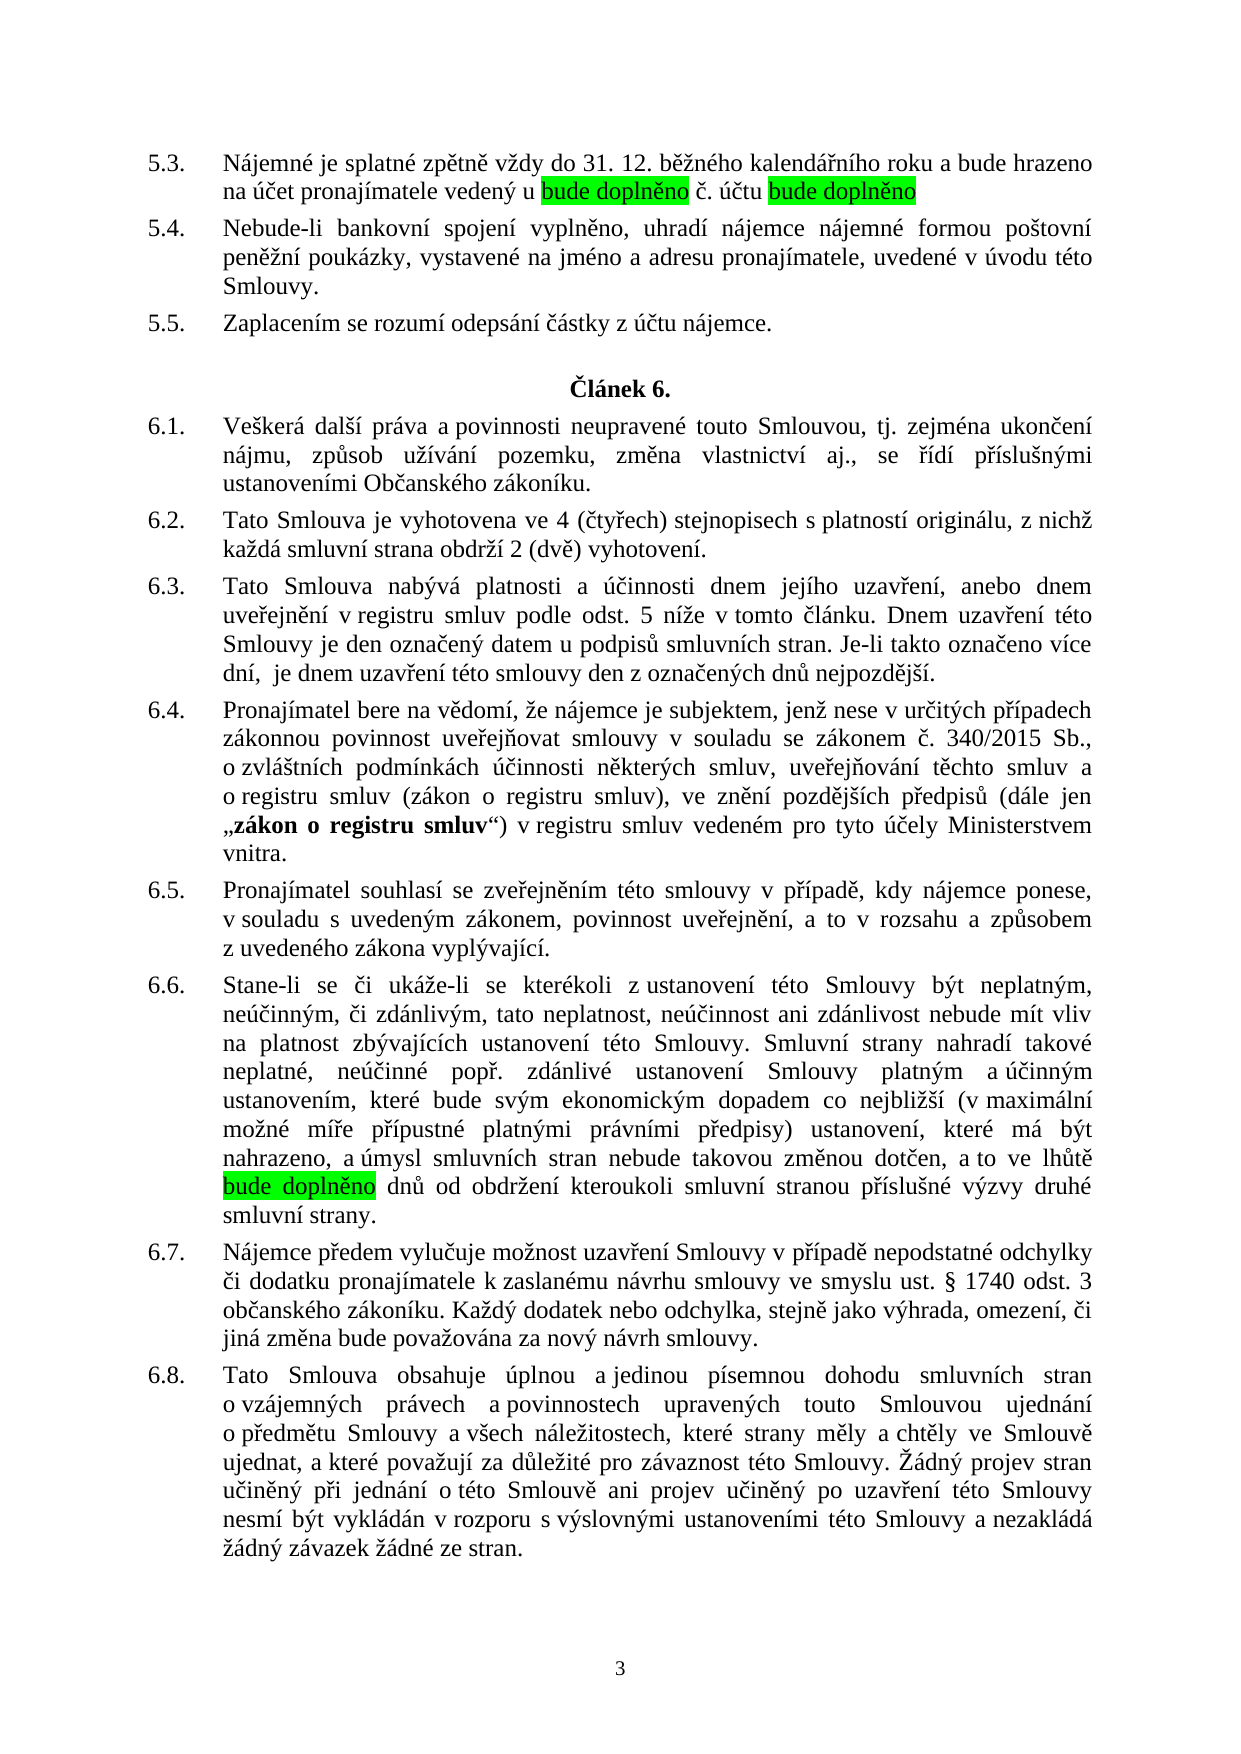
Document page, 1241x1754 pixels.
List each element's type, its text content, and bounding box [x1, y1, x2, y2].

text Pronajímatel bere na vědomí, že nájemce je subjektem, jenž nese v určitých případech zákonnou povinnost uveřejňovat smlouvy v souladu se zákonem č. 340/2015 Sb., o zvláštních podmínkách účinnosti některých smluv, uveřejňování těchto smluv a o registru smluv (zákon o registru smluv), ve znění pozdějších předpisů (dále jen „zákon o registru smluv“) v registru smluv vedeném pro tyto účely Ministerstvem vnitra. [148, 695, 1093, 867]
text Tato Smlouva nabývá platnosti a účinnosti dnem jejího uzavření, anebo dnem uveřejnění v registru smluv podle odst. 5 níže v tomto článku. Dnem uzavření této Smlouvy je den označený datem u podpisů smluvních stran. Je-li takto označeno více dní, je dnem uzavření této smlouvy den z označených dnů nejpozdější. [148, 571, 1093, 686]
text Tato Smlouva je vyhotovena ve 4 (čtyřech) stejnopisech s platností originálu, z nichž každá smluvní strana obdrží 2 (dvě) vyhotovení. [148, 506, 1093, 563]
text Nebude-li bankovní spojení vyplněno, uhradí nájemce nájemné formou poštovní peněžní poukázky, vystavené na jméno a adresu pronajímatele, uvedené v úvodu této Smlouvy. [148, 213, 1093, 300]
text Veškerá další práva a povinnosti neupravené touto Smlouvou, tj. zejména ukončení nájmu, způsob užívání pozemku, změna vlastnictví aj., se řídí příslušnými ustanoveními Občanského zákoníku. [148, 411, 1093, 497]
text Nájemné je splatné zpětně vždy do 31. 12. běžného kalendářního roku a bude hrazeno na účet pronajímatele vedený u bude doplněno č. účtu bude doplněno [148, 148, 1093, 205]
text Tato Smlouva obsahuje úplnou a jedinou písemnou dohodu smluvních stran o vzájemných právech a povinnostech upravených touto Smlouvou ujednání o předmětu Smlouvy a všech náležitostech, které strany měly a chtěly ve Smlouvě ujednat, a které považují za důležité pro závaznost této Smlouvy. Žádný projev stran učiněný při jednání o této Smlouvě ani projev učiněný po uzavření této Smlouvy nesmí být vykládán v rozporu s výslovnými ustanoveními této Smlouvy a nezakládá žádný závazek žádné ze stran. [148, 1361, 1093, 1562]
text Stane-li se či ukáže-li se kterékoli z ustanovení této Smlouvy být neplatným, neúčinným, či zdánlivým, tato neplatnost, neúčinnost ani zdánlivost nebude mít vliv na platnost zbývajících ustanovení této Smlouvy. Smluvní strany nahradí takové neplatné, neúčinné popř. zdánlivé ustanovení Smlouvy platným a účinným ustanovením, které bude svým ekonomickým dopadem co nejbližší (v maximální možné míře přípustné platnými právními předpisy) ustanovení, které má být nahrazeno, a úmysl smluvních stran nebude takovou změnou dotčen, a to ve lhůtě bude doplněno dnů od obdržení kteroukoli smluvní stranou příslušné výzvy druhé smluvní strany. [148, 970, 1093, 1229]
text Pronajímatel souhlasí se zveřejněním této smlouvy v případě, kdy nájemce ponese, v souladu s uvedeným zákonem, povinnost uveřejnění, a to v rozsahu a způsobem z uvedeného zákona vyplývající. [148, 876, 1093, 962]
text Zaplacením se rozumí odepsání částky z účtu nájemce. [148, 308, 1093, 337]
text Nájemce předem vylučuje možnost uzavření Smlouvy v případě nepodstatné odchylky či dodatku pronajímatele k zaslanému návrhu smlouvy ve smyslu ust. § 1740 odst. 3 občanského zákoníku. Každý dodatek nebo odchylka, stejně jako výhrada, omezení, či jiná změna bude považována za nový návrh smlouvy. [148, 1237, 1093, 1352]
